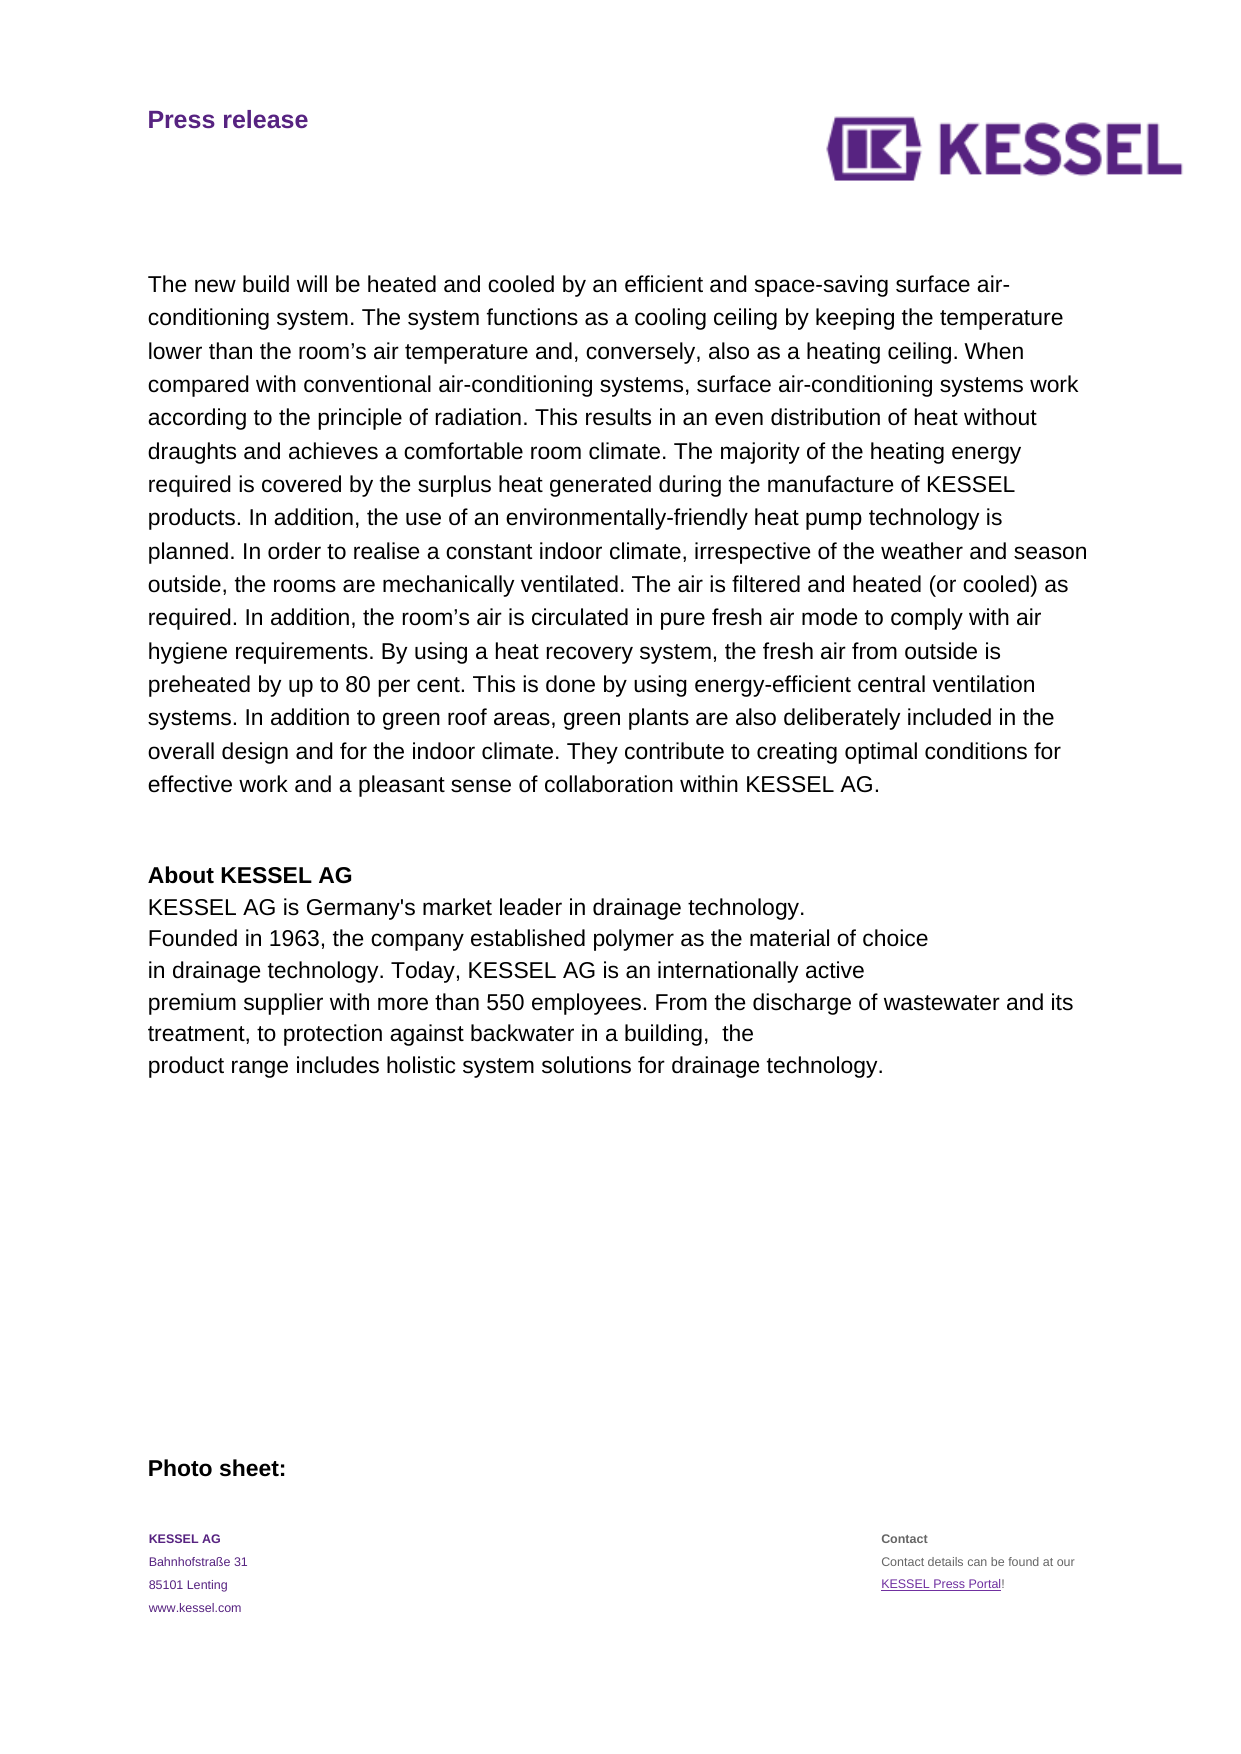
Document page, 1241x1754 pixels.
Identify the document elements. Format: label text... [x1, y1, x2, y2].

text in drainage technology. Today, KESSEL AG is an internationally active [148, 957, 1092, 983]
text KESSEL AG is Germany's market leader in drainage technology. [148, 894, 1092, 920]
text Founded in 1963, the company established polymer as the material of choice [148, 925, 1092, 952]
text premium supplier with more than 550 employees. From the discharge of wastewater and its treatment, to protection against backwater in a building, the [148, 988, 1092, 1046]
text product range includes holistic system solutions for drainage technology. [148, 1052, 1092, 1078]
text The new build will be heated and cooled by an efficient and space-saving surface air-conditioning system. The system functions as a cooling ceiling by keeping the temperature lower than the room’s air temperature and, conversely, also as a heating ceiling. When compared with conventional air-conditioning systems, surface air-conditioning systems work according to the principle of radiation. This results in an even distribution of heat without draughts and achieves a comfortable room climate. The majority of the heating energy required is covered by the surplus heat generated during the manufacture of KESSEL products. In addition, the use of an environmentally-friendly heat pump technology is planned. In order to realise a constant indoor climate, irrespective of the weather and season outside, the rooms are mechanically ventilated. The air is filtered and heated (or cooled) as required. In addition, the room’s air is circulated in pure fresh air mode to comply with air hygiene requirements. By using a heat recovery system, the fresh air from outside is preheated by up to 80 per cent. This is done by using energy-efficient central ventilation systems. In addition to green roof areas, green plants are also deliberately included in the overall design and for the indoor climate. They contribute to creating optimal conditions for effective work and a pleasant sense of collaboration within KESSEL AG. [148, 266, 1092, 799]
text About KESSEL AG [148, 862, 1092, 889]
text Photo sheet: [148, 1450, 1092, 1483]
